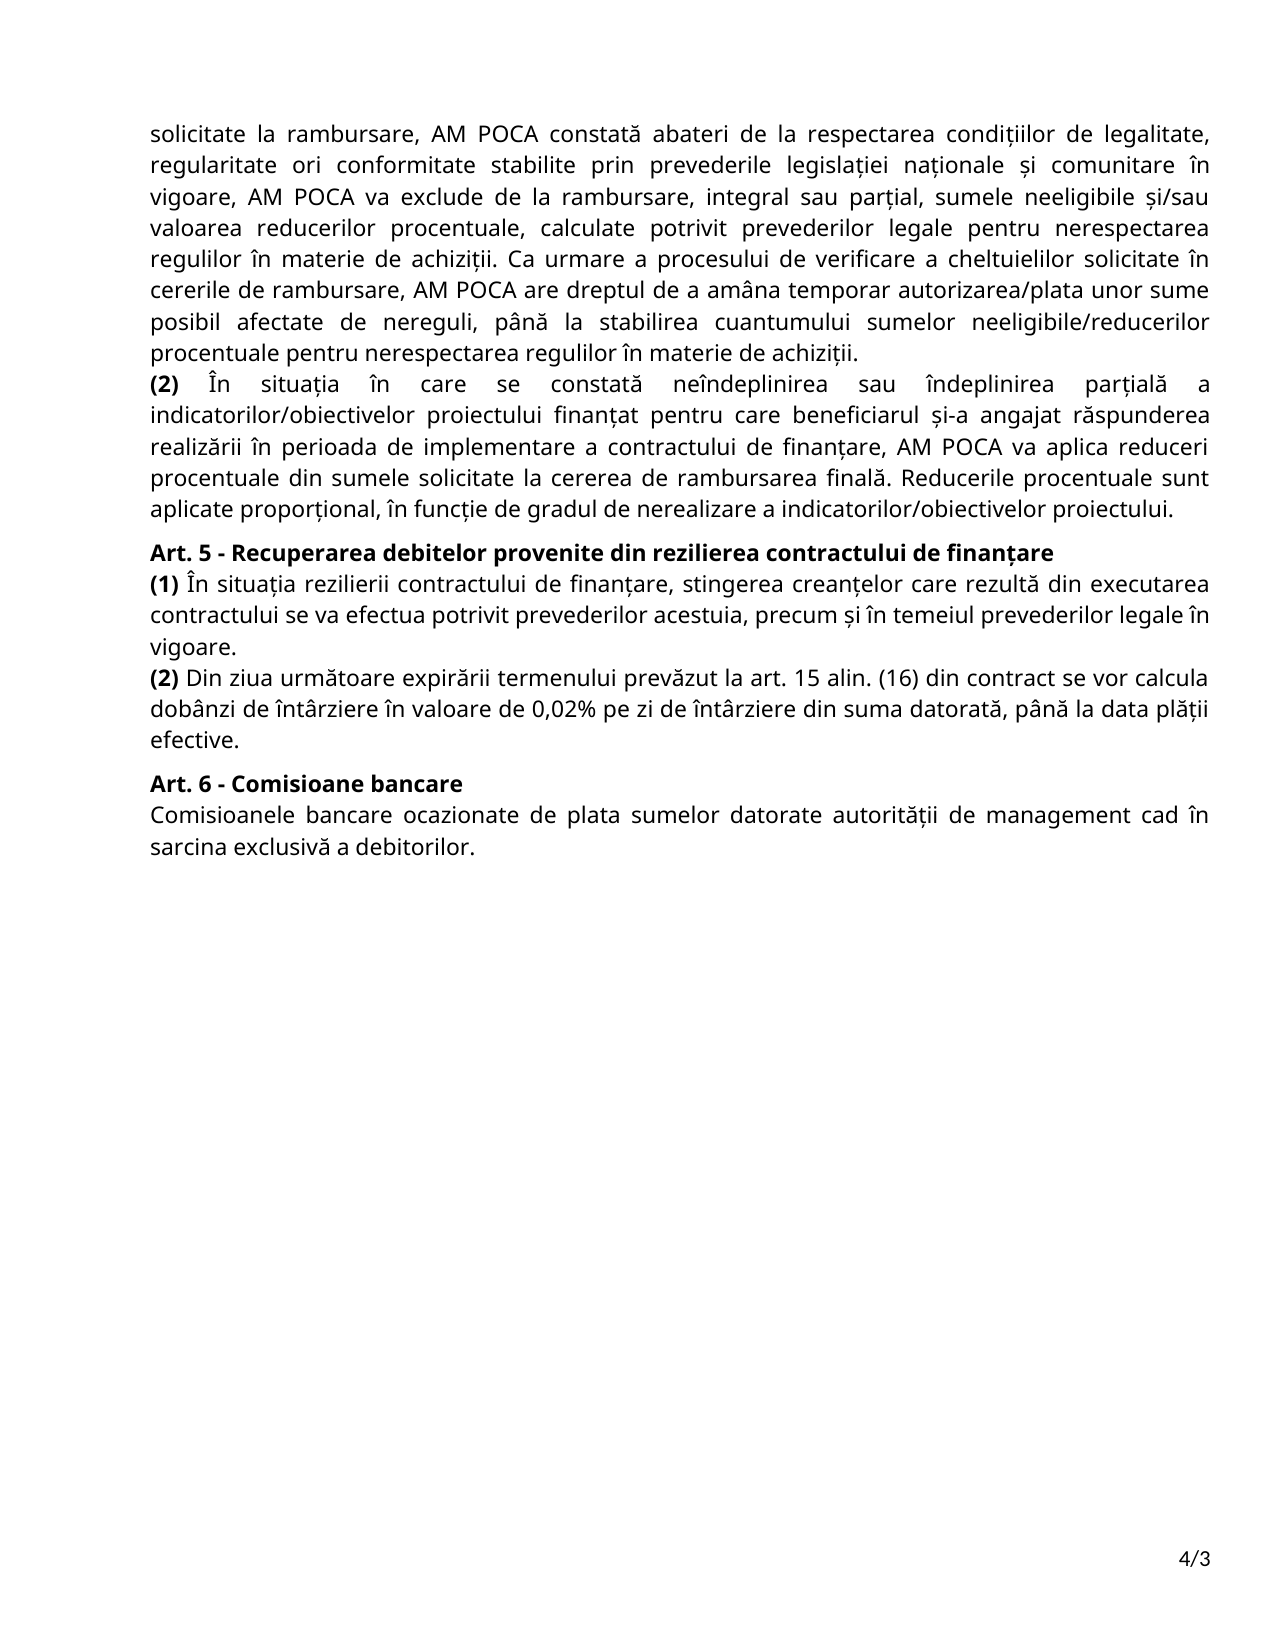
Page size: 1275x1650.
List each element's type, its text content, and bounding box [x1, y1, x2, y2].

text Comisioanele bancare ocazionate de plata sumelor datorate autorității de management cad în sarcina exclusivă a debitorilor. [150, 799, 1211, 862]
text Art. 5 - Recuperarea debitelor provenite din rezilierea contractului de finanțare [150, 537, 1211, 568]
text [150, 118, 1211, 368]
text (2) Din ziua următoare expirării termenului prevăzut la art. 15 alin. (16) din contract se vor calcula dobânzi de întârziere în valoare de 0,02% pe zi de întârziere din suma datorată, până la data plății efective. [150, 662, 1211, 756]
text (1) În situația rezilierii contractului de finanțare, stingerea creanțelor care rezultă din executarea contractului se va efectua potrivit prevederilor acestuia, precum și în temeiul prevederilor legale în vigoare. [150, 568, 1211, 662]
text (2) În situația în care se constată neîndeplinirea sau îndeplinirea parţială a indicatorilor/obiectivelor proiectului finanţat pentru care beneficiarul şi-a angajat răspunderea realizării în perioada de implementare a contractului de finanțare, AM POCA va aplica reduceri procentuale din sumele solicitate la cererea de rambursarea finală. Reducerile procentuale sunt aplicate proporțional, în funcție de gradul de nerealizare a indicatorilor/obiectivelor proiectului. [150, 368, 1211, 524]
text Art. 6 - Comisioane bancare [150, 768, 1211, 799]
